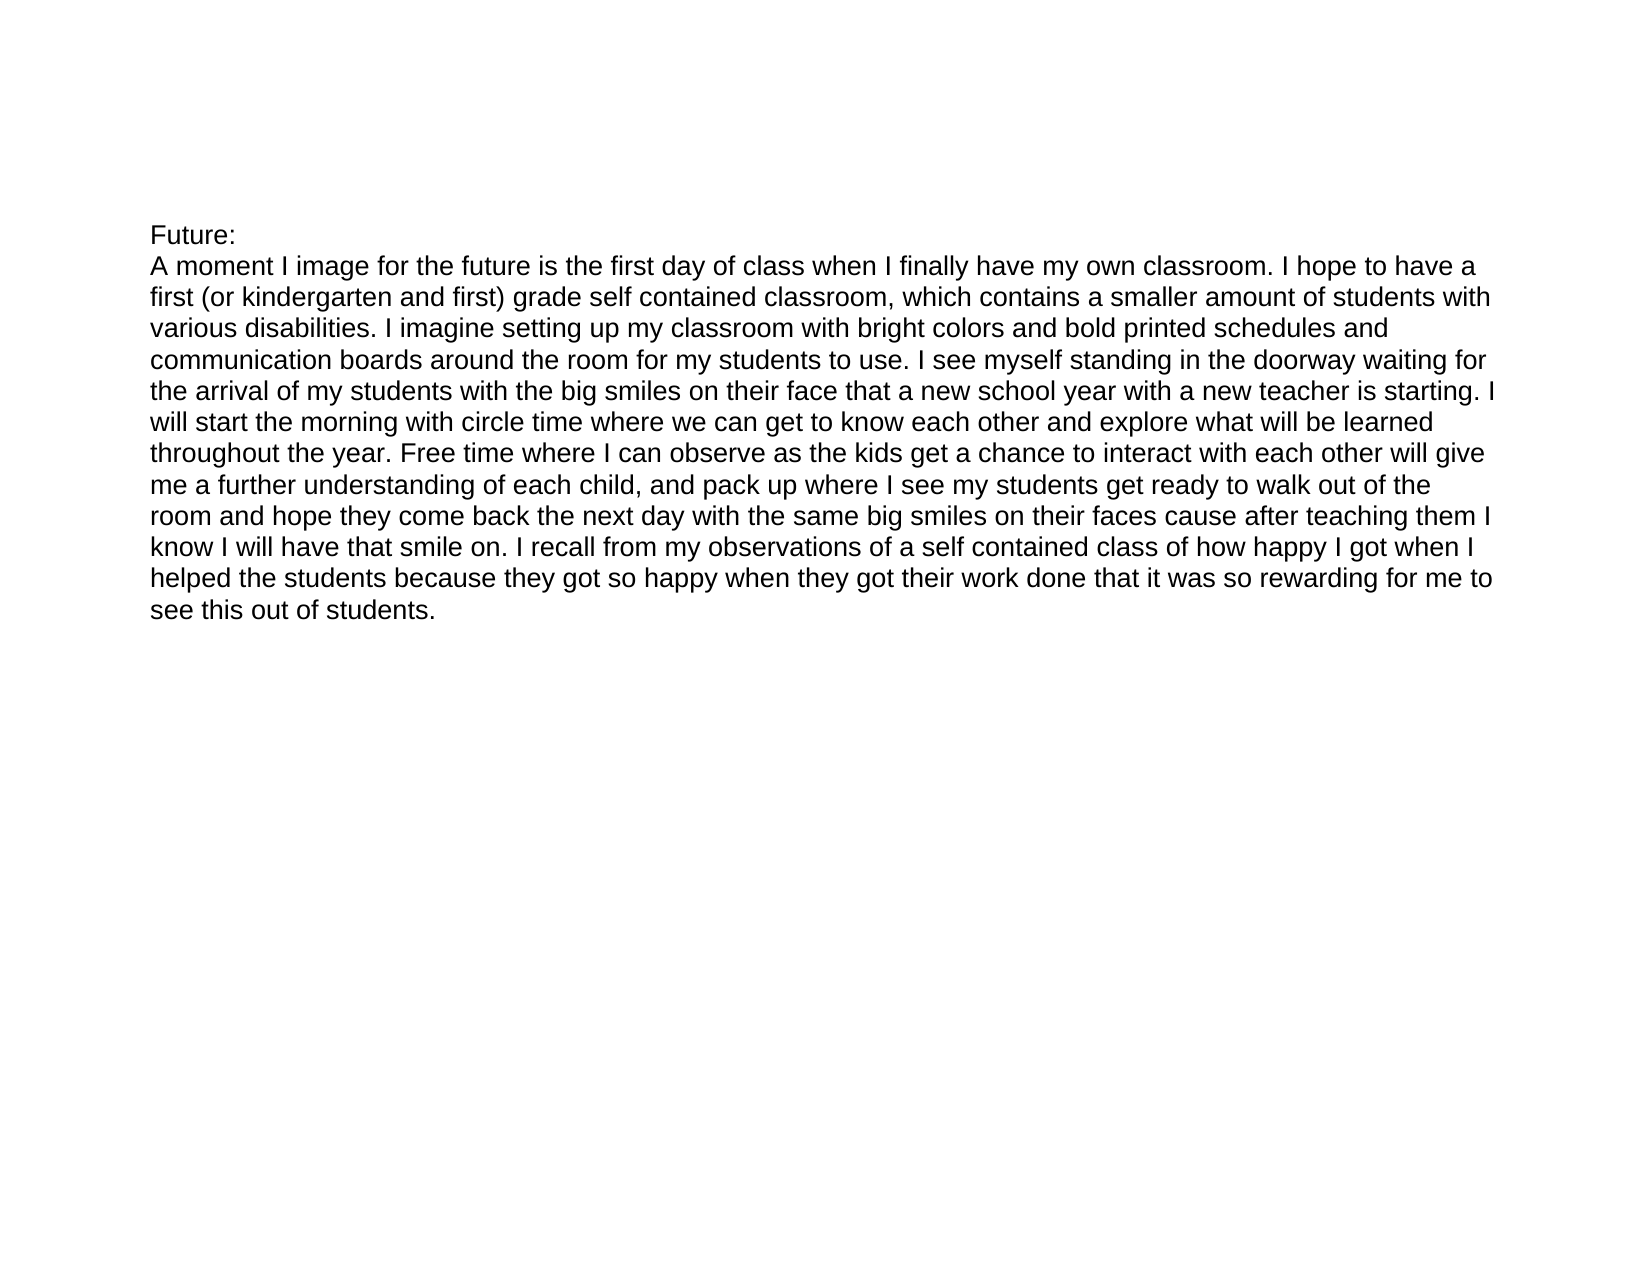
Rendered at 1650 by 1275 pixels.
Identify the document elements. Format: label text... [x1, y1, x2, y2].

text Future: [150, 219, 1500, 250]
text A moment I image for the future is the first day of class when I finally have my own classroom. I hope to have a first (or kindergarten and first) grade self contained classroom, which contains a smaller amount of students with various disabilities. I imagine setting up my classroom with bright colors and bold printed schedules and communication boards around the room for my students to use. I see myself standing in the doorway waiting for the arrival of my students with the big smiles on their face that a new school year with a new teacher is starting. I will start the morning with circle time where we can get to know each other and explore what will be learned throughout the year. Free time where I can observe as the kids get a chance to interact with each other will give me a further understanding of each child, and pack up where I see my students get ready to walk out of the room and hope they come back the next day with the same big smiles on their faces cause after teaching them I know I will have that smile on. I recall from my observations of a self contained class of how happy I got when I helped the students because they got so happy when they got their work done that it was so rewarding for me to see this out of students. [150, 250, 1500, 625]
